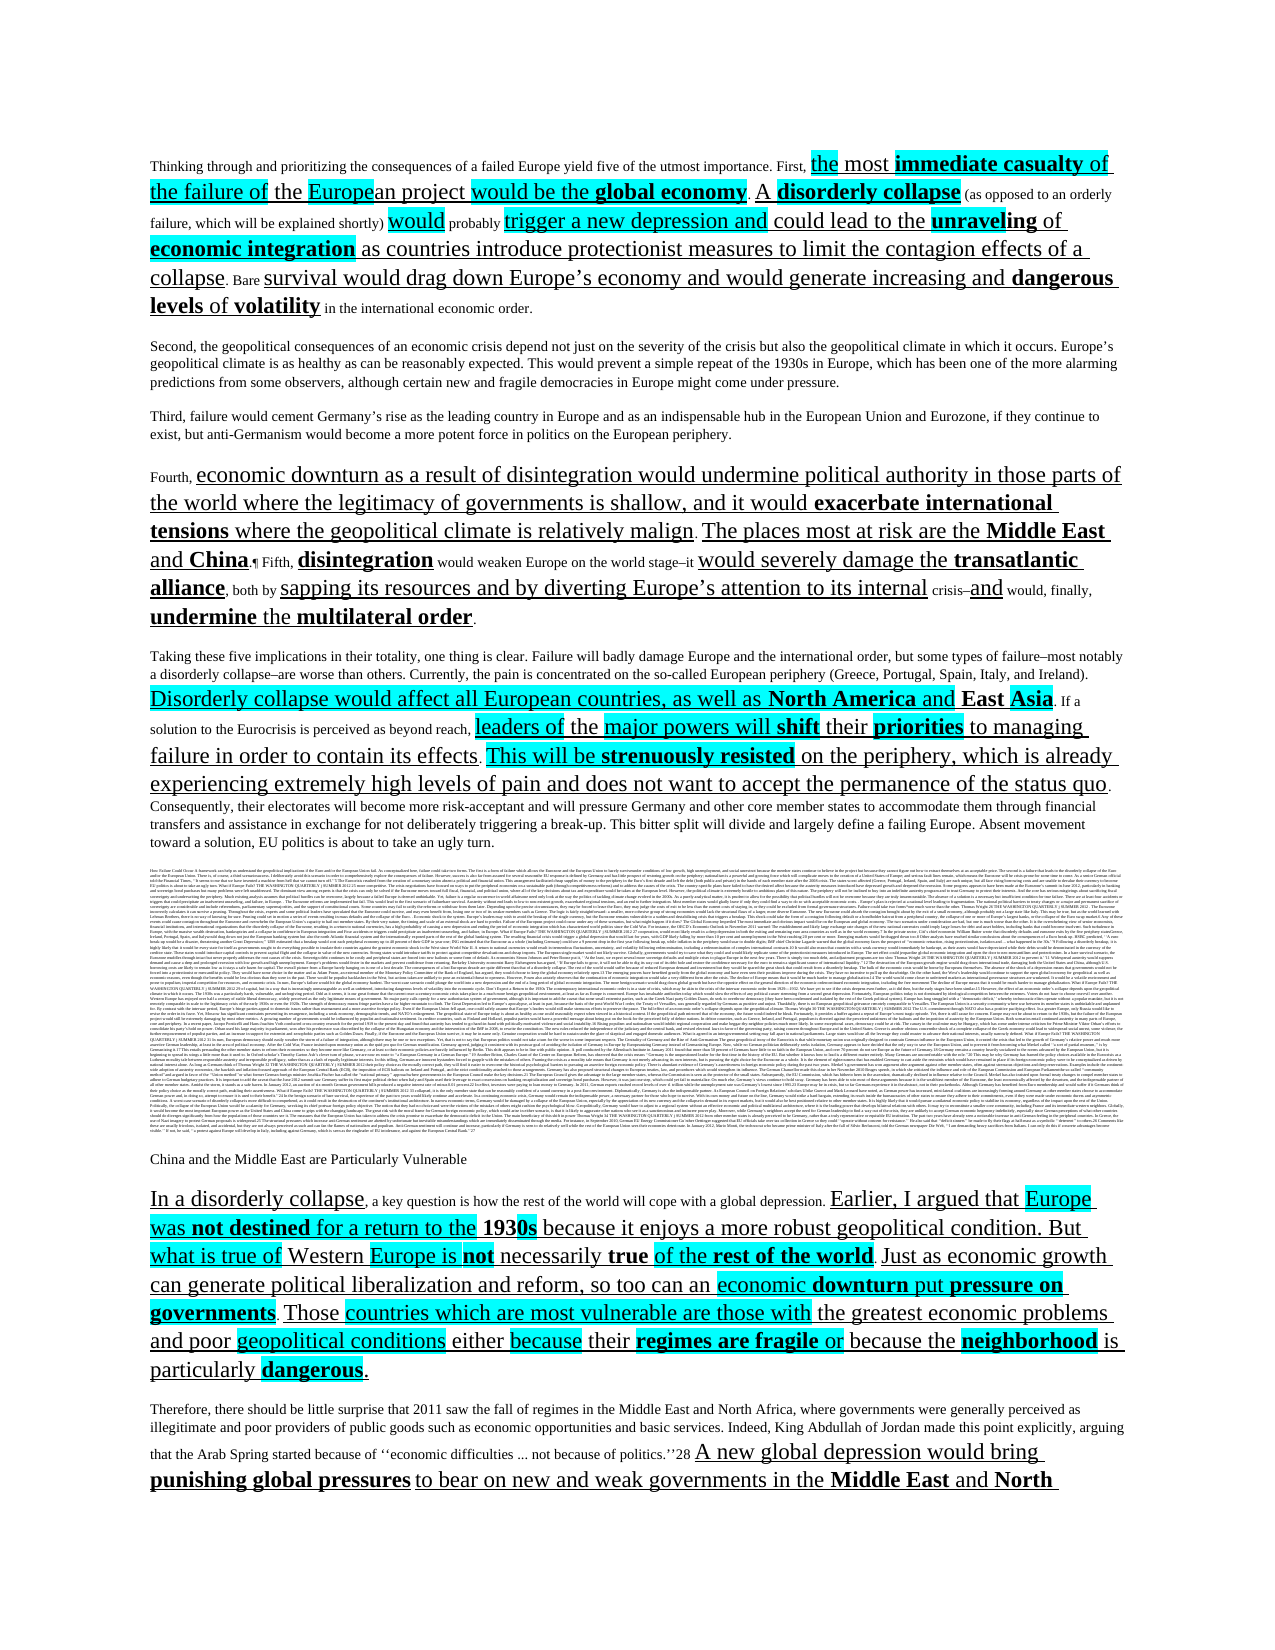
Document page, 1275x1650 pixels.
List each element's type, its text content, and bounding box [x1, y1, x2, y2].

text Fourth, economic downturn as a result of disintegration would undermine political authority in those parts of the world where the legitimacy of governments is shallow, and it would exacerbate international tensions where the geopolitical climate is relatively malign. The places most at risk are the Middle East and China.¶ Fifth, disintegration would weaken Europe on the world stage–it would severely damage the transatlantic alliance, both by sapping its resources and by diverting Europe’s attention to its internal crisis–and would, finally, undermine the multilateral order. [150, 461, 1125, 629]
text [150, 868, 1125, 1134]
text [150, 1401, 1125, 1493]
text In a disorderly collapse, a key question is how the rest of the world will cope with a global depression. Earlier, I argued that Europe was not destined for a return to the 1930s because it enjoys a more robust geopolitical condition. But what is true of Western Europe is not necessarily true of the rest of the world. Just as economic growth can generate political liberalization and reform, so too can an economic downturn put pressure on governments. Those countries which are most vulnerable are those with the greatest economic problems and poor geopolitical conditions either because their regimes are fragile or because the neighborhood is particularly dangerous. [150, 1185, 1125, 1350]
text Taking these five implications in their totality, one thing is clear. Failure will badly damage Europe and the international order, but some types of failure–most notably a disorderly collapse–are worse than others. Currently, the pain is concentrated on the so-called European periphery (Greece, Portugal, Spain, Italy, and Ireland). Disorderly collapse would affect all European countries, as well as North America and East Asia. If a solution to the Eurocrisis is perceived as beyond reach, leaders of the major powers will shift their priorities to managing failure in order to contain its effects. This will be strenuously resisted on the periphery, which is already experiencing extremely high levels of pain and does not want to accept the permanence of the status quo. Consequently, their electorates will become more risk-acceptant and will pressure Germany and other core member states to accommodate them through financial transfers and assistance in exchange for not deliberately triggering a break-up. This bitter split will divide and largely define a failing Europe. Absent movement toward a solution, EU politics is about to take an ugly turn. [150, 648, 1125, 851]
text Third, failure would cement Germany’s rise as the leading country in Europe and as an indispensable hub in the European Union and Eurozone, if they continue to exist, but anti-Germanism would become a more potent force in politics on the European periphery. [150, 408, 1125, 443]
text China and the Middle East are Particularly Vulnerable [150, 1151, 1125, 1167]
text Second, the geopolitical consequences of an economic crisis depend not just on the severity of the crisis but also the geopolitical climate in which it occurs. Europe’s geopolitical climate is as healthy as can be reasonably expected. This would prevent a simple repeat of the 1930s in Europe, which has been one of the more alarming predictions from some observers, although certain new and fragile democracies in Europe might come under pressure. [150, 337, 1125, 390]
text Thinking through and prioritizing the consequences of a failed Europe yield five of the utmost importance. First, the most immediate casualty of the failure of the European project would be the global economy. A disorderly collapse (as opposed to an orderly failure, which will be explained shortly) would probably trigger a new depression and could lead to the unraveling of economic integration as countries introduce protectionist measures to limit the contagion effects of a collapse. Bare survival would drag down Europe’s economy and would generate increasing and dangerous levels of volatility in the international economic order. [150, 150, 1125, 318]
